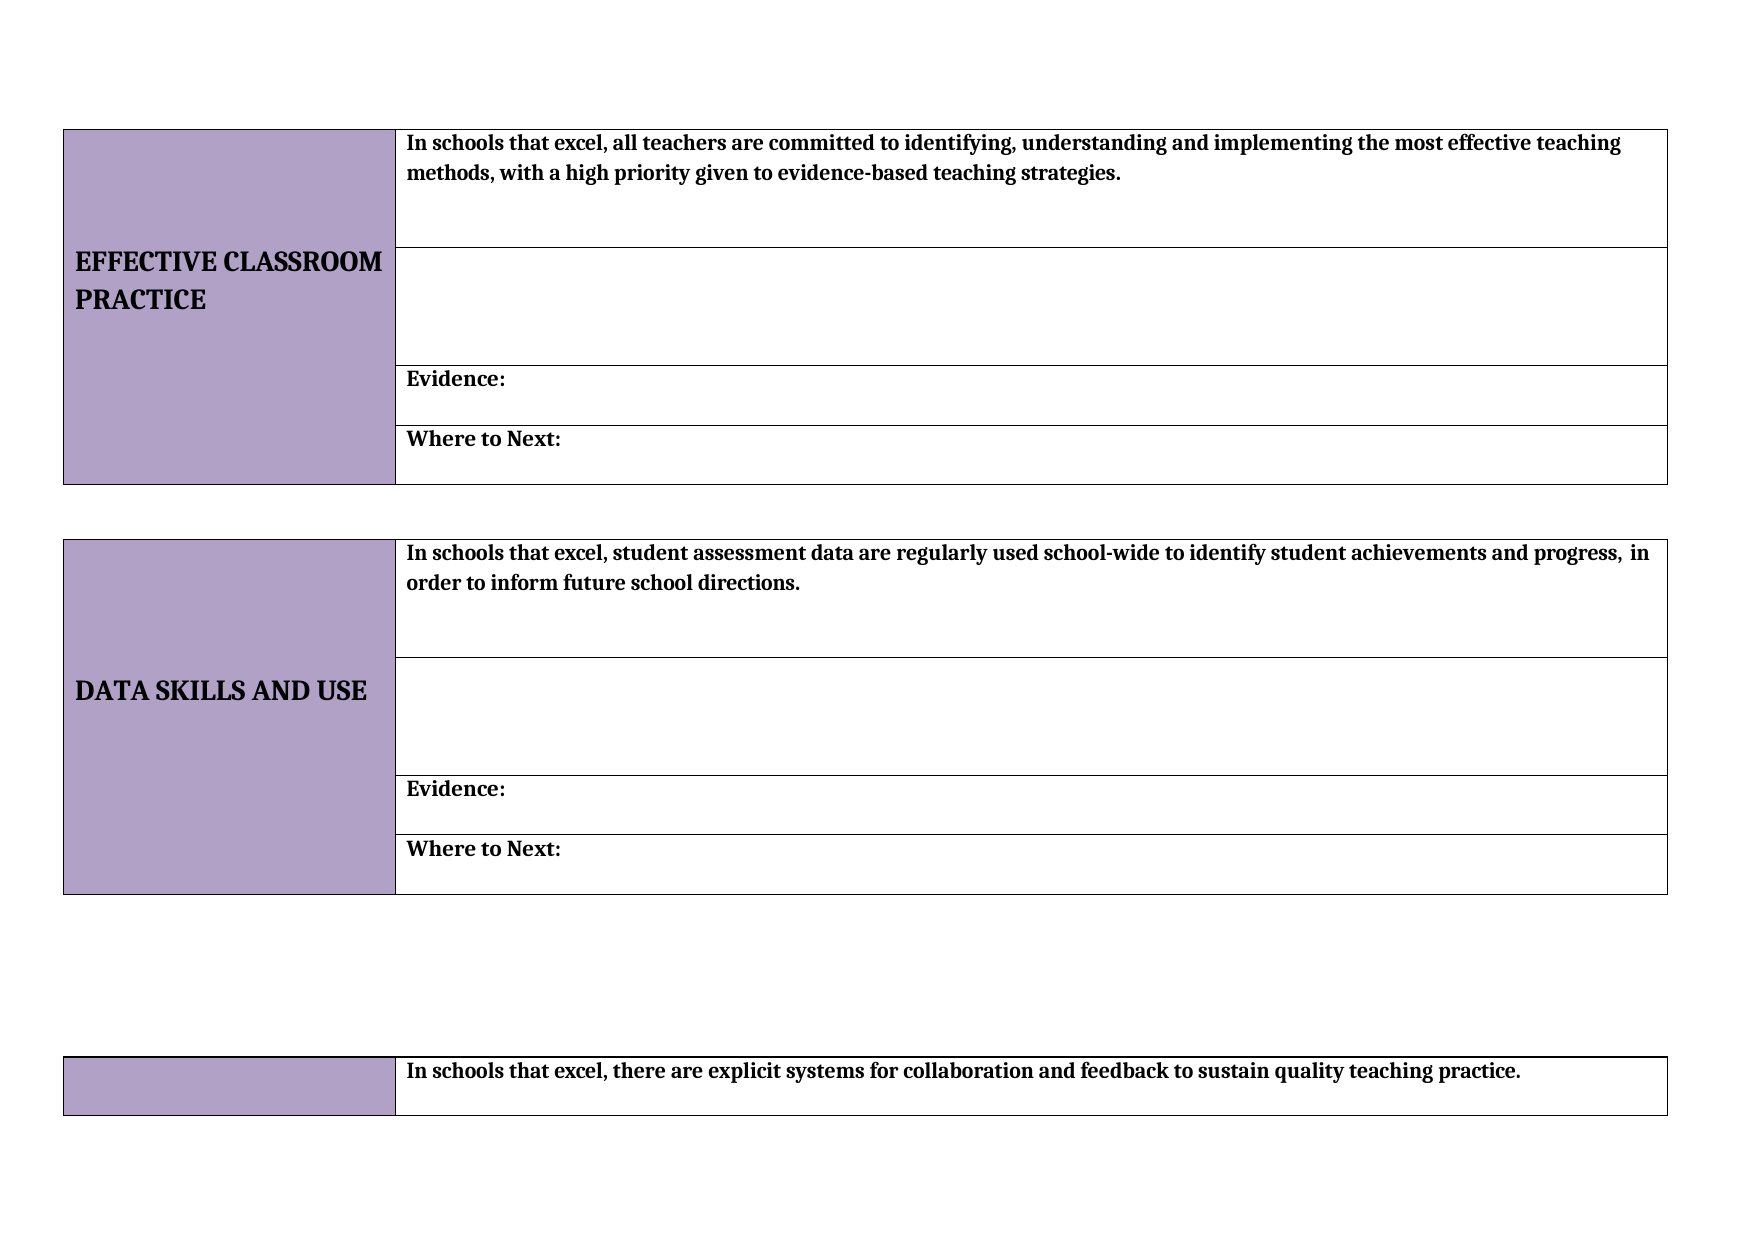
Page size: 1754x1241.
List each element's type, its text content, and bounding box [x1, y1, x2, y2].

table_cell Evidence: [396, 776, 1667, 834]
table_cell Where to Next: [396, 426, 1667, 484]
table_cell [396, 248, 1667, 365]
table_header EFFECTIVE CLASSROOM PRACTICE [64, 130, 395, 484]
table_header In schools that excel, there are explicit systems for collaboration and feedback to sustain quality teaching practice. [396, 1058, 1667, 1115]
table_header DATA SKILLS AND USE [64, 540, 395, 894]
table_cell Where to Next: [396, 835, 1667, 894]
table_header In schools that excel, student assessment data are regularly used school-wide to identify student achievements and progress, in order to inform future school directions. [396, 540, 1667, 657]
table_cell Evidence: [396, 366, 1667, 424]
table_cell [396, 658, 1667, 775]
table_header In schools that excel, all teachers are committed to identifying, understanding and implementing the most effective teaching methods, with a high priority given to evidence-based teaching strategies. [396, 130, 1667, 247]
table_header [64, 1058, 395, 1115]
